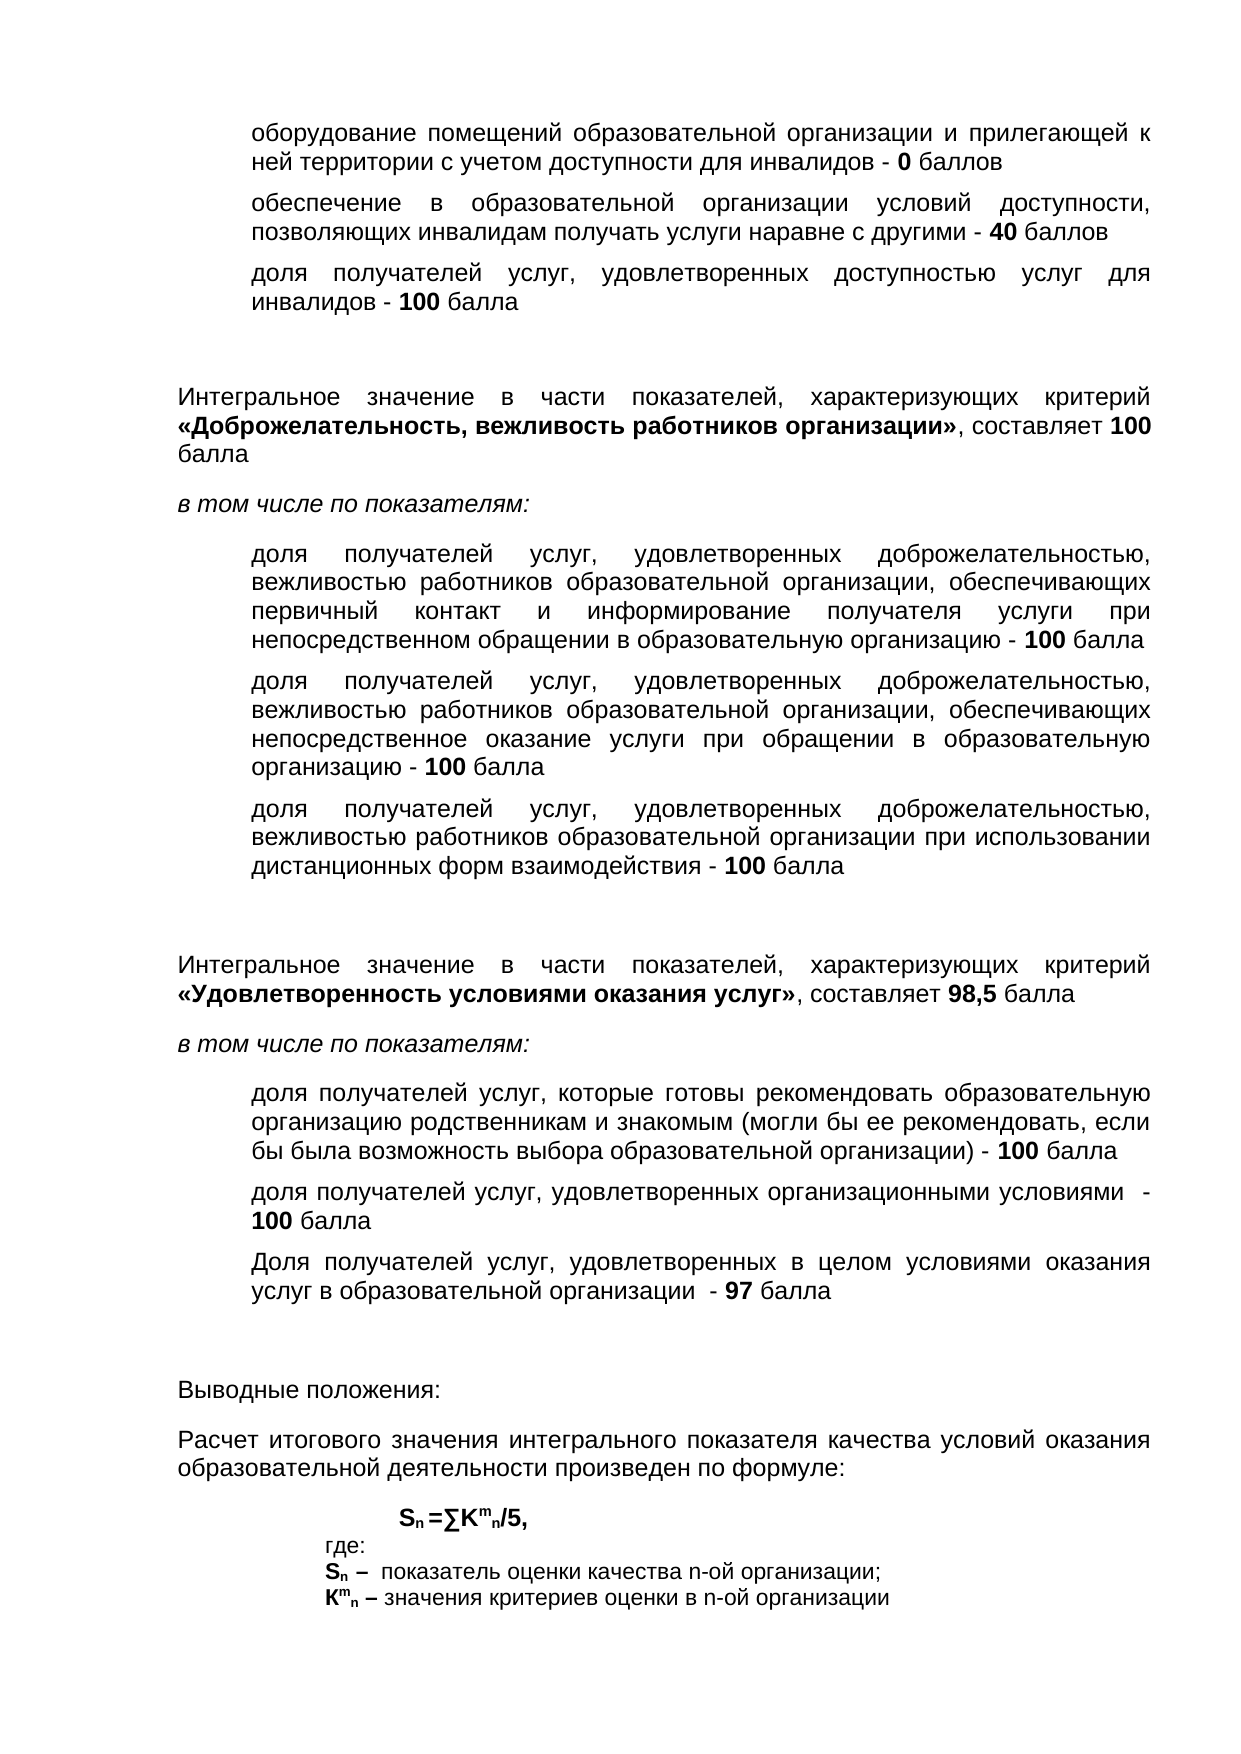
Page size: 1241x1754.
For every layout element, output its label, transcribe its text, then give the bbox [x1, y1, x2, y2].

text Кmn – значения критериев оценки в n-ой организации [325, 1584, 1152, 1611]
text Доля получателей услуг, удовлетворенных в целом условиями оказания услуг в образовательной организации - 97 балла [251, 1247, 1152, 1304]
text доля получателей услуг, удовлетворенных доступностью услуг для инвалидов - 100 балла [251, 258, 1152, 316]
text Выводные положения: [177, 1375, 1152, 1404]
text Sn =∑Kmn/5, [398, 1503, 1152, 1532]
text в том числе по показателям: [177, 489, 1152, 518]
text в том числе по показателям: [177, 1029, 1152, 1057]
text оборудование помещений образовательной организации и прилегающей к ней территории с учетом доступности для инвалидов - 0 баллов [251, 118, 1152, 176]
text доля получателей услуг, удовлетворенных организационными условиями - 100 балла [251, 1177, 1152, 1234]
text где: [325, 1532, 1152, 1558]
text Интегральное значение в части показателей, характеризующих критерий «Удовлетворенность условиями оказания услуг», составляет 98,5 балла [177, 950, 1152, 1008]
text доля получателей услуг, удовлетворенных доброжелательностью, вежливостью работников образовательной организации, обеспечивающих первичный контакт и информирование получателя услуги при непосредственном обращении в образовательную организацию - 100 балла [251, 538, 1152, 653]
text доля получателей услуг, которые готовы рекомендовать образовательную организацию родственникам и знакомым (могли бы ее рекомендовать, если бы была возможность выбора образовательной организации) - 100 балла [251, 1078, 1152, 1164]
text доля получателей услуг, удовлетворенных доброжелательностью, вежливостью работников образовательной организации при использовании дистанционных форм взаимодействия - 100 балла [251, 793, 1152, 880]
text Расчет итогового значения интегрального показателя качества условий оказания образовательной деятельности произведен по формуле: [177, 1424, 1152, 1482]
text Интегральное значение в части показателей, характеризующих критерий «Доброжелательность, вежливость работников организации», составляет 100 балла [177, 382, 1152, 468]
text доля получателей услуг, удовлетворенных доброжелательностью, вежливостью работников образовательной организации, обеспечивающих непосредственное оказание услуги при обращении в образовательную организацию - 100 балла [251, 666, 1152, 781]
text Sn – показатель оценки качества n-ой организации; [325, 1558, 1152, 1584]
text обеспечение в образовательной организации условий доступности, позволяющих инвалидам получать услуги наравне с другими - 40 баллов [251, 188, 1152, 246]
